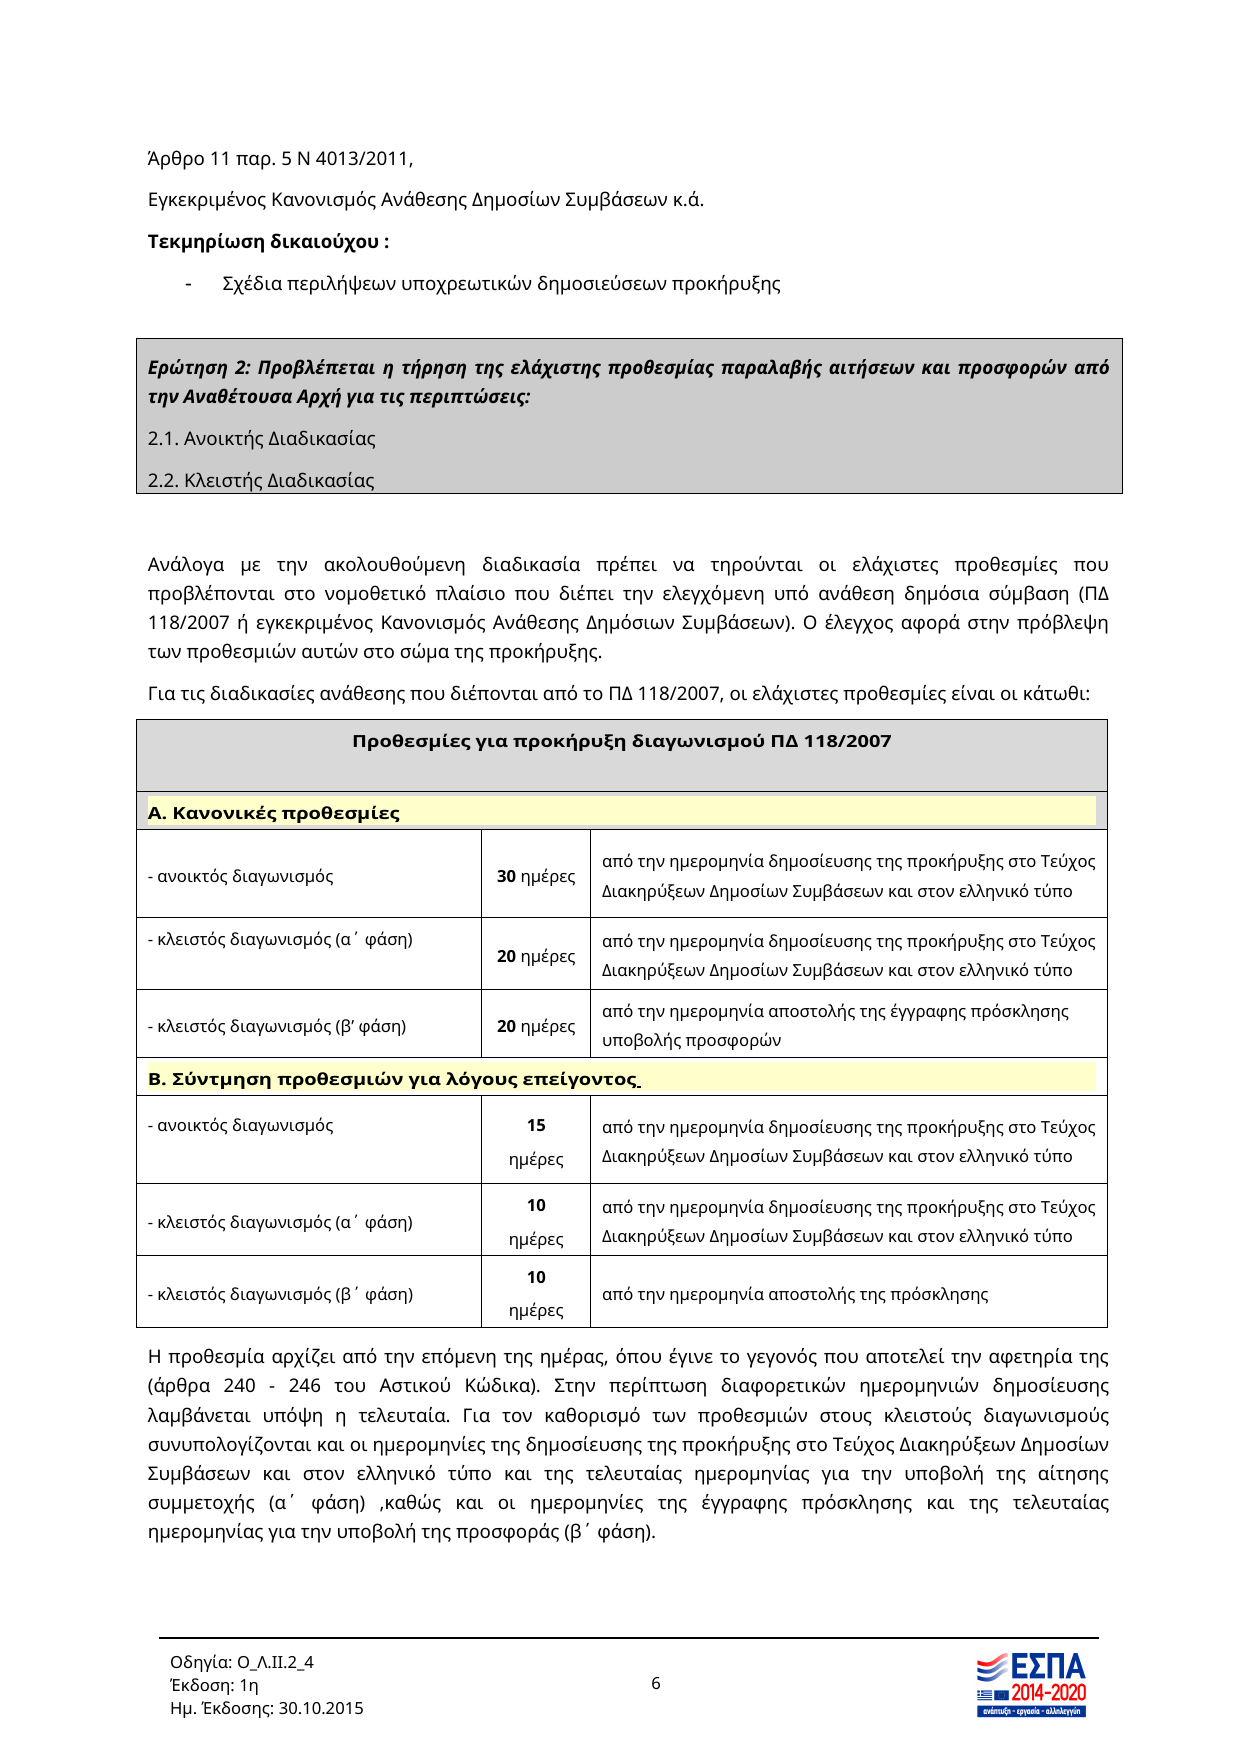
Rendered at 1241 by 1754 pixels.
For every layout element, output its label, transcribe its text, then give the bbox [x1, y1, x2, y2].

table_cell από την ημερομηνία δημοσίευσης της προκήρυξης στο Τεύχος Διακηρύξεων Δημοσίων Συμβάσεων και στον ελληνικό τύπο [591, 1096, 1107, 1183]
table_cell 30 ημέρες [482, 830, 590, 917]
table_cell από την ημερομηνία δημοσίευσης της προκήρυξης στο Τεύχος Διακηρύξεων Δημοσίων Συμβάσεων και στον ελληνικό τύπο [591, 830, 1107, 917]
text Τεκμηρίωση δικαιούχου : [148, 225, 1110, 254]
table_cell 10 ημέρες [482, 1184, 590, 1255]
list Σχέδια περιλήψεων υποχρεωτικών δημοσιεύσεων προκήρυξης [185, 267, 1110, 296]
table_cell 15 ημέρες [482, 1096, 590, 1183]
table_cell - ανοικτός διαγωνισμός [137, 830, 481, 917]
text Η προθεσμία αρχίζει από την επόμενη της ημέρας, όπου έγινε το γεγονός που αποτελεί την αφετηρία της (άρθρα 240 - 246 του Αστικού Κώδικα). Στην περίπτωση διαφορετικών ημερομηνιών δημοσίευσης λαμβάνεται υπόψη η τελευταία. Για τον καθορισμό των προθεσμιών στους κλειστούς διαγωνισμούς συνυπολογίζονται και οι ημερομηνίες της δημοσίευσης της προκήρυξης στο Τεύχος Διακηρύξεων Δημοσίων Συμβάσεων και στον ελληνικό τύπο και της τελευταίας ημερομηνίας για την υποβολή της αίτησης συμμετοχής (α΄ φάση) ,καθώς και οι ημερομηνίες της έγγραφης πρόσκλησης και της τελευταίας ημερομηνίας για την υποβολή της προσφοράς (β΄ φάση). [148, 1340, 1110, 1544]
table_cell - κλειστός διαγωνισμός (α΄ φάση) [137, 918, 481, 989]
table_cell 20 ημέρες [482, 918, 590, 989]
table_cell Α. Κανονικές προθεσμίες [137, 792, 1107, 829]
text Ανάλογα με την ακολουθούμενη διαδικασία πρέπει να τηρούνται οι ελάχιστες προθεσμίες που προβλέπονται στο νομοθετικό πλαίσιο που διέπει την ελεγχόμενη υπό ανάθεση δημόσια σύμβαση (ΠΔ 118/2007 ή εγκεκριμένος Κανονισμός Ανάθεσης Δημόσιων Συμβάσεων). Ο έλεγχος αφορά στην πρόβλεψη των προθεσμιών αυτών στο σώμα της προκήρυξης. [148, 548, 1110, 665]
text Για τις διαδικασίες ανάθεσης που διέπονται από το ΠΔ 118/2007, οι ελάχιστες προθεσμίες είναι οι κάτωθι: [148, 677, 1110, 706]
table_header Προθεσμίες για προκήρυξη διαγωνισμού ΠΔ 118/2007 [137, 720, 1107, 791]
text Άρθρο 11 παρ. 5 Ν 4013/2011, [148, 142, 1110, 171]
table_cell από την ημερομηνία δημοσίευσης της προκήρυξης στο Τεύχος Διακηρύξεων Δημοσίων Συμβάσεων και στον ελληνικό τύπο [591, 1184, 1107, 1255]
table_cell - ανοικτός διαγωνισμός [137, 1096, 481, 1183]
table_cell από την ημερομηνία αποστολής της έγγραφης πρόσκλησης υποβολής προσφορών [591, 990, 1107, 1057]
table_cell από την ημερομηνία δημοσίευσης της προκήρυξης στο Τεύχος Διακηρύξεων Δημοσίων Συμβάσεων και στον ελληνικό τύπο [591, 918, 1107, 989]
table_cell 20 ημέρες [482, 990, 590, 1057]
text Εγκεκριμένος Κανονισμός Ανάθεσης Δημοσίων Συμβάσεων κ.ά. [148, 183, 1110, 213]
table_cell - κλειστός διαγωνισμός (β’ φάση) [137, 990, 481, 1057]
table_header Ερώτηση 2: Προβλέπεται η τήρηση της ελάχιστης προθεσμίας παραλαβής αιτήσεων και προσφορών από την Αναθέτουσα Αρχή για τις περιπτώσεις: 2.1. Ανοικτής Διαδικασίας 2.2. Κλειστής Διαδικασίας [137, 339, 1122, 493]
table_cell από την ημερομηνία αποστολής της πρόσκλησης [591, 1256, 1107, 1327]
table_cell - κλειστός διαγωνισμός (α΄ φάση) [137, 1184, 481, 1255]
table_cell Β. Σύντμηση προθεσμιών για λόγους επείγοντος [137, 1058, 1107, 1095]
table_cell - κλειστός διαγωνισμός (β΄ φάση) [137, 1256, 481, 1327]
picture [974, 1651, 1089, 1719]
table_cell 10 ημέρες [482, 1256, 590, 1327]
